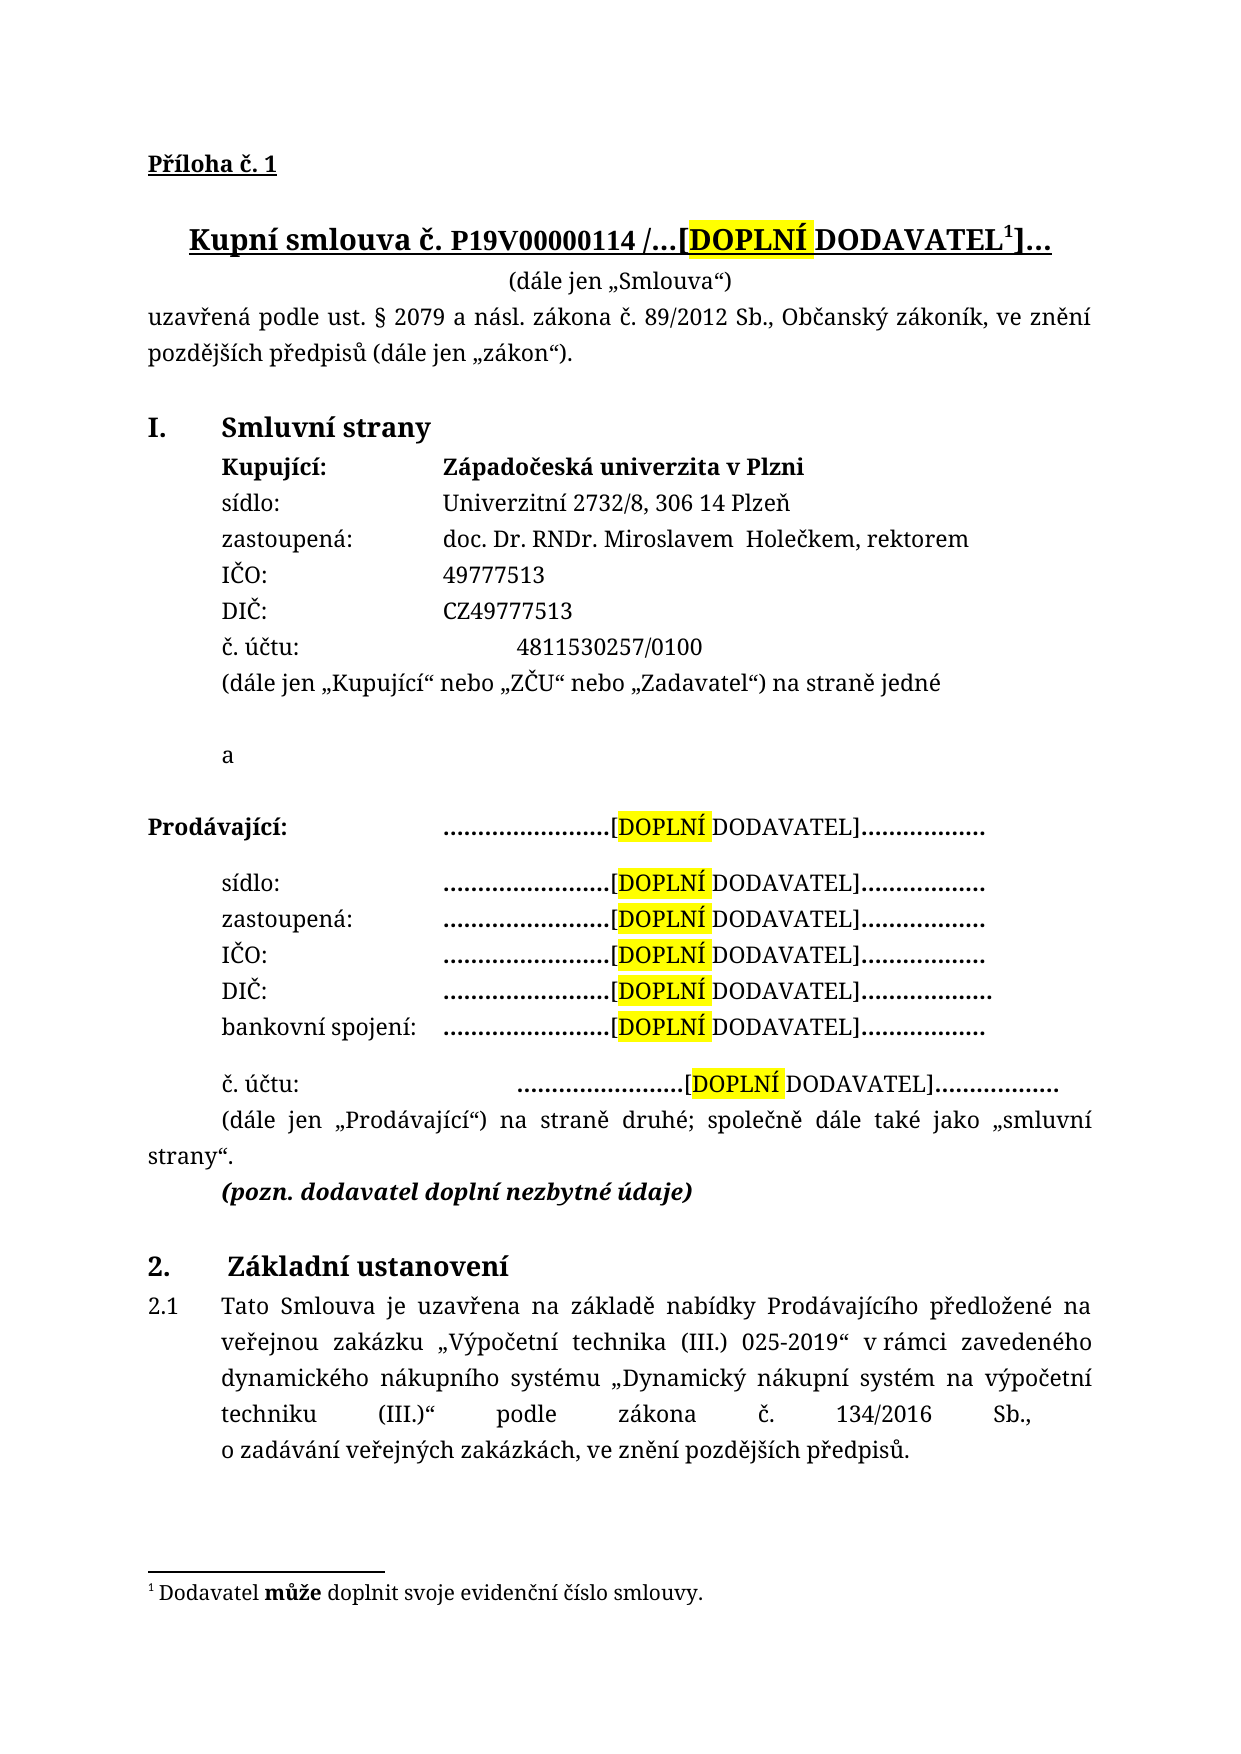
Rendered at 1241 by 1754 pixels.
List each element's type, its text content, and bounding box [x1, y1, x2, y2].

text zastoupená: doc. Dr. RNDr. Miroslavem Holečkem, rektorem [221, 523, 1093, 554]
text bankovní spojení: ……………………[DOPLNÍ DODAVATEL]……………… [148, 1011, 618, 1042]
text sídlo: Univerzitní 2732/8, 306 14 Plzeň [221, 487, 1093, 518]
text Prodávající: ……………………[DOPLNÍ DODAVATEL]……………… [148, 811, 618, 842]
text (dále jen „Smlouva“) [148, 265, 1093, 296]
text č. účtu: ……………………[DOPLNÍ DODAVATEL]……………… [785, 1068, 1093, 1099]
text 2. Základní ustanovení [148, 1248, 1093, 1284]
text DIČ: CZ49777513 [221, 595, 1093, 626]
text 2.1 Tato Smlouva je uzavřena na základě nabídky Prodávajícího předložené na veřejnou zakázku „Výpočetní technika (III.) 025-2019“ v rámci zavedeného dynamického nákupního systému „Dynamický nákupní systém na výpočetní techniku (III.)“ podle zákona č. 134/2016 Sb., o zadávání veřejných zakázkách, ve znění pozdějších předpisů. [148, 1290, 1093, 1465]
text Prodávající: ……………………[DOPLNÍ DODAVATEL]……………… [712, 811, 1093, 842]
text IČO: ……………………[DOPLNÍ DODAVATEL]……………… [712, 939, 1093, 971]
text DIČ: ……………………[DOPLNÍ DODAVATEL]………………. [712, 975, 1093, 1006]
text Příloha č. 1 [148, 148, 1093, 179]
text I. Smluvní strany [148, 409, 1093, 446]
text (pozn. dodavatel doplní nezbytné údaje) [148, 1176, 1093, 1207]
text DIČ: ……………………[DOPLNÍ DODAVATEL]………………. [221, 975, 618, 1006]
text č. účtu: ……………………[DOPLNÍ DODAVATEL]……………… [221, 1068, 692, 1099]
text zastoupená: ……………………[DOPLNÍ DODAVATEL]……………… [221, 903, 618, 934]
text sídlo: ……………………[DOPLNÍ DODAVATEL]……………… [221, 867, 1093, 899]
text (dále jen „Kupující“ nebo „ZČU“ nebo „Zadavatel“) na straně jedné [221, 667, 1093, 698]
text Kupující: Západočeská univerzita v Plzni [221, 451, 1093, 482]
text Kupní smlouva č. P19V00000114 /...[DOPLNÍ DODAVATEL]… [148, 219, 1093, 259]
text uzavřená podle ust. § 2079 a násl. zákona č. 89/2012 Sb., Občanský zákoník, ve znění pozdějších předpisů (dále jen „zákon“). [148, 301, 1093, 368]
text IČO: 49777513 [221, 559, 1093, 590]
text IČO: ……………………[DOPLNÍ DODAVATEL]……………… [221, 939, 618, 971]
text (dále jen „Prodávající“) na straně druhé; společně dále také jako „smluvní strany“. [148, 1104, 1093, 1171]
text č. účtu: 4811530257/0100 [221, 631, 1093, 662]
text bankovní spojení: ……………………[DOPLNÍ DODAVATEL]……………… [712, 1011, 1093, 1042]
text a [221, 739, 1093, 770]
text zastoupená: ……………………[DOPLNÍ DODAVATEL]……………… [712, 903, 1093, 934]
